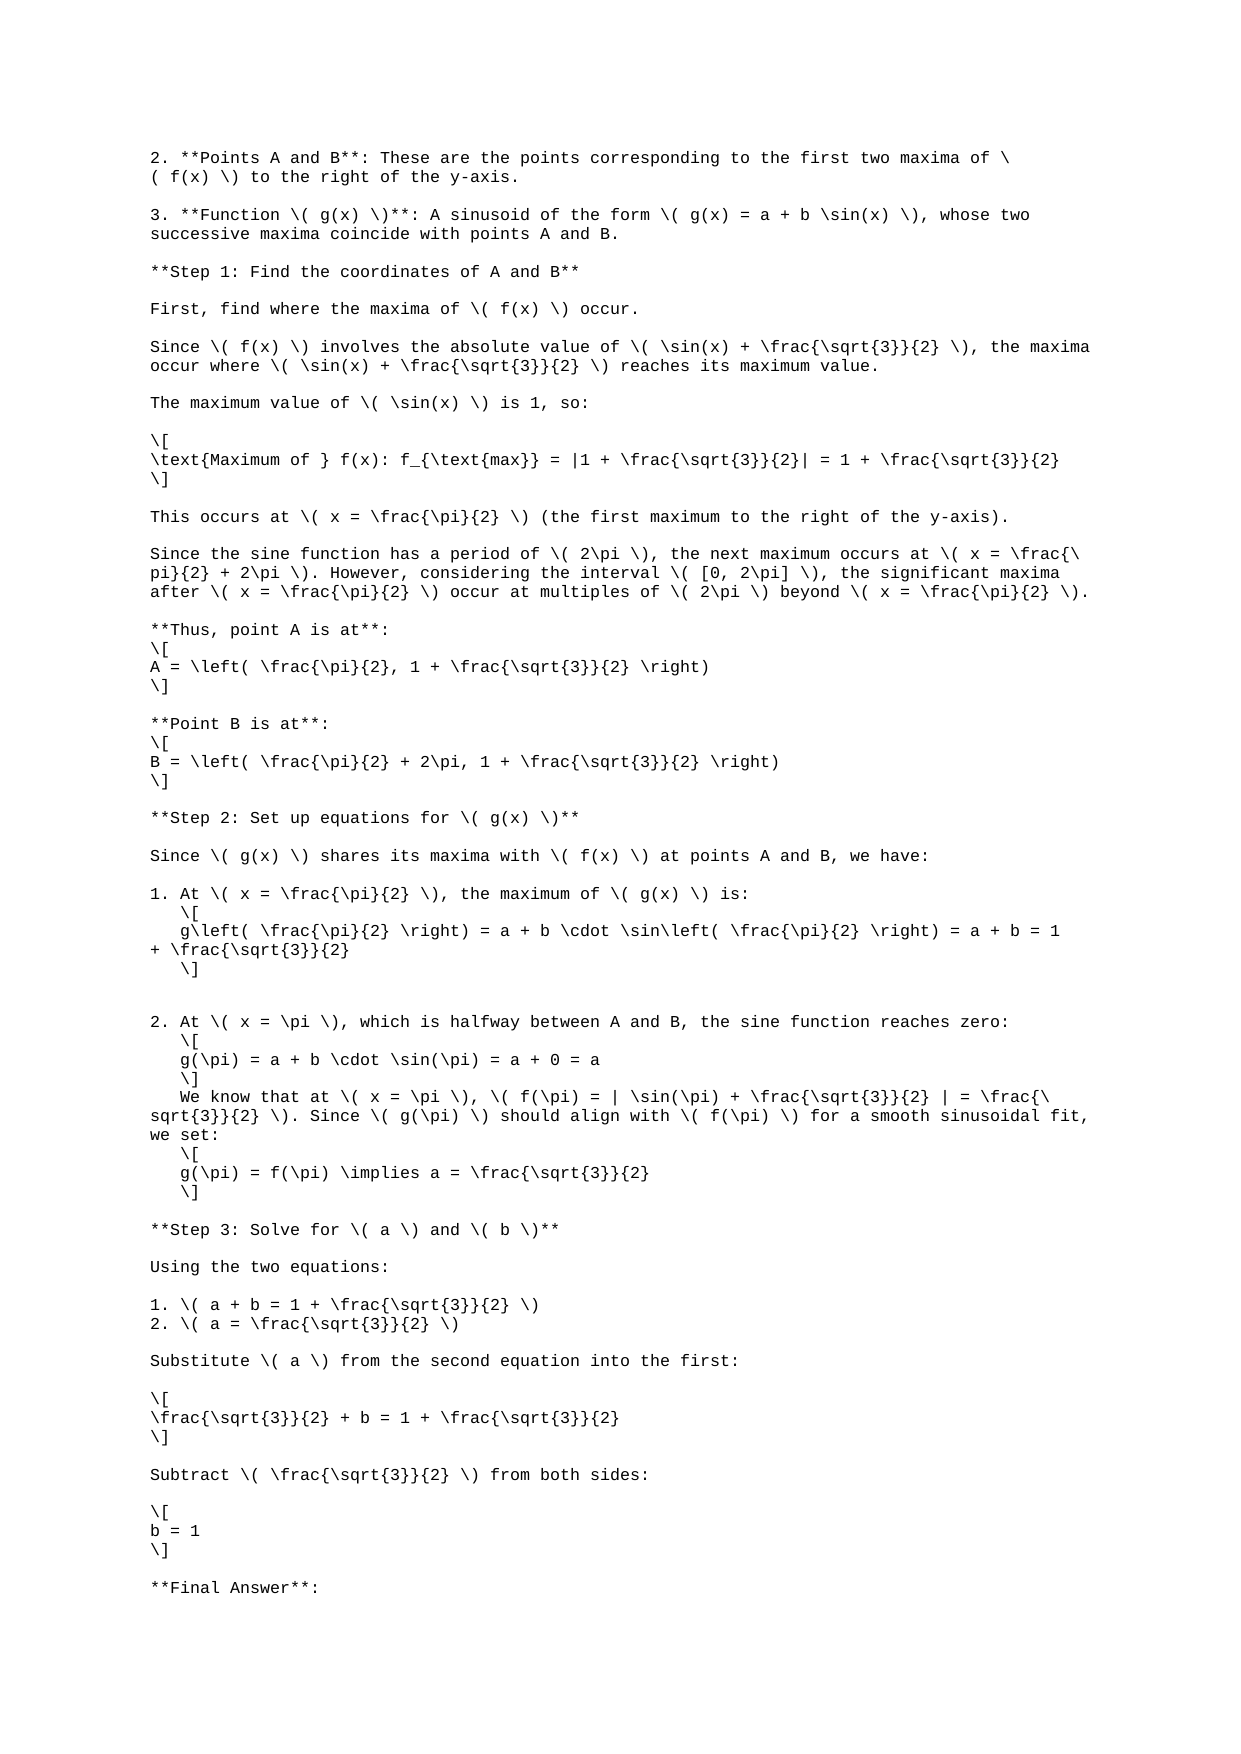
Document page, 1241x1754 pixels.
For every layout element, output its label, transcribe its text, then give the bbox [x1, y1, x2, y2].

text \[ [150, 1504, 1090, 1523]
text 2. **Points A and B**: These are the points corresponding to the first two maxima of \( f(x) \) to the right of the y-axis. [150, 150, 1090, 188]
text 3. **Function \( g(x) \)**: A sinusoid of the form \( g(x) = a + b \sin(x) \), whose two successive maxima coincide with points A and B. [150, 207, 1090, 244]
text Since the sine function has a period of \( 2\pi \), the next maximum occurs at \( x = \frac{\pi}{2} + 2\pi \). However, considering the interval \( [0, 2\pi] \), the significant maxima after \( x = \frac{\pi}{2} \) occur at multiples of \( 2\pi \) beyond \( x = \frac{\pi}{2} \). [150, 546, 1090, 602]
text \] [150, 961, 1090, 979]
text Since \( f(x) \) involves the absolute value of \( \sin(x) + \frac{\sqrt{3}}{2} \), the maxima occur where \( \sin(x) + \frac{\sqrt{3}}{2} \) reaches its maximum value. [150, 338, 1090, 376]
text **Final Answer**: [150, 1579, 1090, 1598]
text \] [150, 471, 1090, 489]
text 1. At \( x = \frac{\pi}{2} \), the maximum of \( g(x) \) is: [150, 885, 1090, 904]
text g(\pi) = a + b \cdot \sin(\pi) = a + 0 = a [150, 1051, 1090, 1070]
text **Step 2: Set up equations for \( g(x) \)** [150, 810, 1090, 829]
text \] [150, 1070, 1090, 1089]
text \[ [150, 433, 1090, 452]
text **Point B is at**: [150, 716, 1090, 734]
text \[ [150, 1032, 1090, 1051]
text g\left( \frac{\pi}{2} \right) = a + b \cdot \sin\left( \frac{\pi}{2} \right) = a + b = 1 + \frac{\sqrt{3}}{2} [150, 923, 1090, 961]
text \[ [150, 1146, 1090, 1164]
text \] [150, 772, 1090, 791]
text Using the two equations: [150, 1259, 1090, 1278]
text \[ [150, 904, 1090, 923]
text \] [150, 678, 1090, 697]
text **Step 1: Find the coordinates of A and B** [150, 263, 1090, 282]
text \] [150, 1428, 1090, 1447]
text Since \( g(x) \) shares its maxima with \( f(x) \) at points A and B, we have: [150, 848, 1090, 866]
text We know that at \( x = \pi \), \( f(\pi) = | \sin(\pi) + \frac{\sqrt{3}}{2} | = \frac{\sqrt{3}}{2} \). Since \( g(\pi) \) should align with \( f(\pi) \) for a smooth sinusoidal fit, we set: [150, 1089, 1090, 1146]
text **Thus, point A is at**: [150, 621, 1090, 640]
text \text{Maximum of } f(x): f_{\text{max}} = |1 + \frac{\sqrt{3}}{2}| = 1 + \frac{\sqrt{3}}{2} [150, 452, 1090, 471]
text \frac{\sqrt{3}}{2} + b = 1 + \frac{\sqrt{3}}{2} [150, 1409, 1090, 1428]
text g(\pi) = f(\pi) \implies a = \frac{\sqrt{3}}{2} [150, 1164, 1090, 1183]
text \[ [150, 640, 1090, 659]
text The maximum value of \( \sin(x) \) is 1, so: [150, 395, 1090, 414]
text Subtract \( \frac{\sqrt{3}}{2} \) from both sides: [150, 1466, 1090, 1485]
text \[ [150, 1391, 1090, 1409]
text \[ [150, 734, 1090, 753]
text 2. \( a = \frac{\sqrt{3}}{2} \) [150, 1315, 1090, 1334]
text b = 1 [150, 1523, 1090, 1542]
text 1. \( a + b = 1 + \frac{\sqrt{3}}{2} \) [150, 1296, 1090, 1315]
text A = \left( \frac{\pi}{2}, 1 + \frac{\sqrt{3}}{2} \right) [150, 659, 1090, 678]
text \] [150, 1183, 1090, 1202]
text First, find where the maxima of \( f(x) \) occur. [150, 301, 1090, 320]
text \] [150, 1542, 1090, 1560]
text **Step 3: Solve for \( a \) and \( b \)** [150, 1221, 1090, 1240]
text This occurs at \( x = \frac{\pi}{2} \) (the first maximum to the right of the y-axis). [150, 508, 1090, 527]
text 2. At \( x = \pi \), which is halfway between A and B, the sine function reaches zero: [150, 1014, 1090, 1032]
text Substitute \( a \) from the second equation into the first: [150, 1353, 1090, 1372]
text B = \left( \frac{\pi}{2} + 2\pi, 1 + \frac{\sqrt{3}}{2} \right) [150, 753, 1090, 772]
